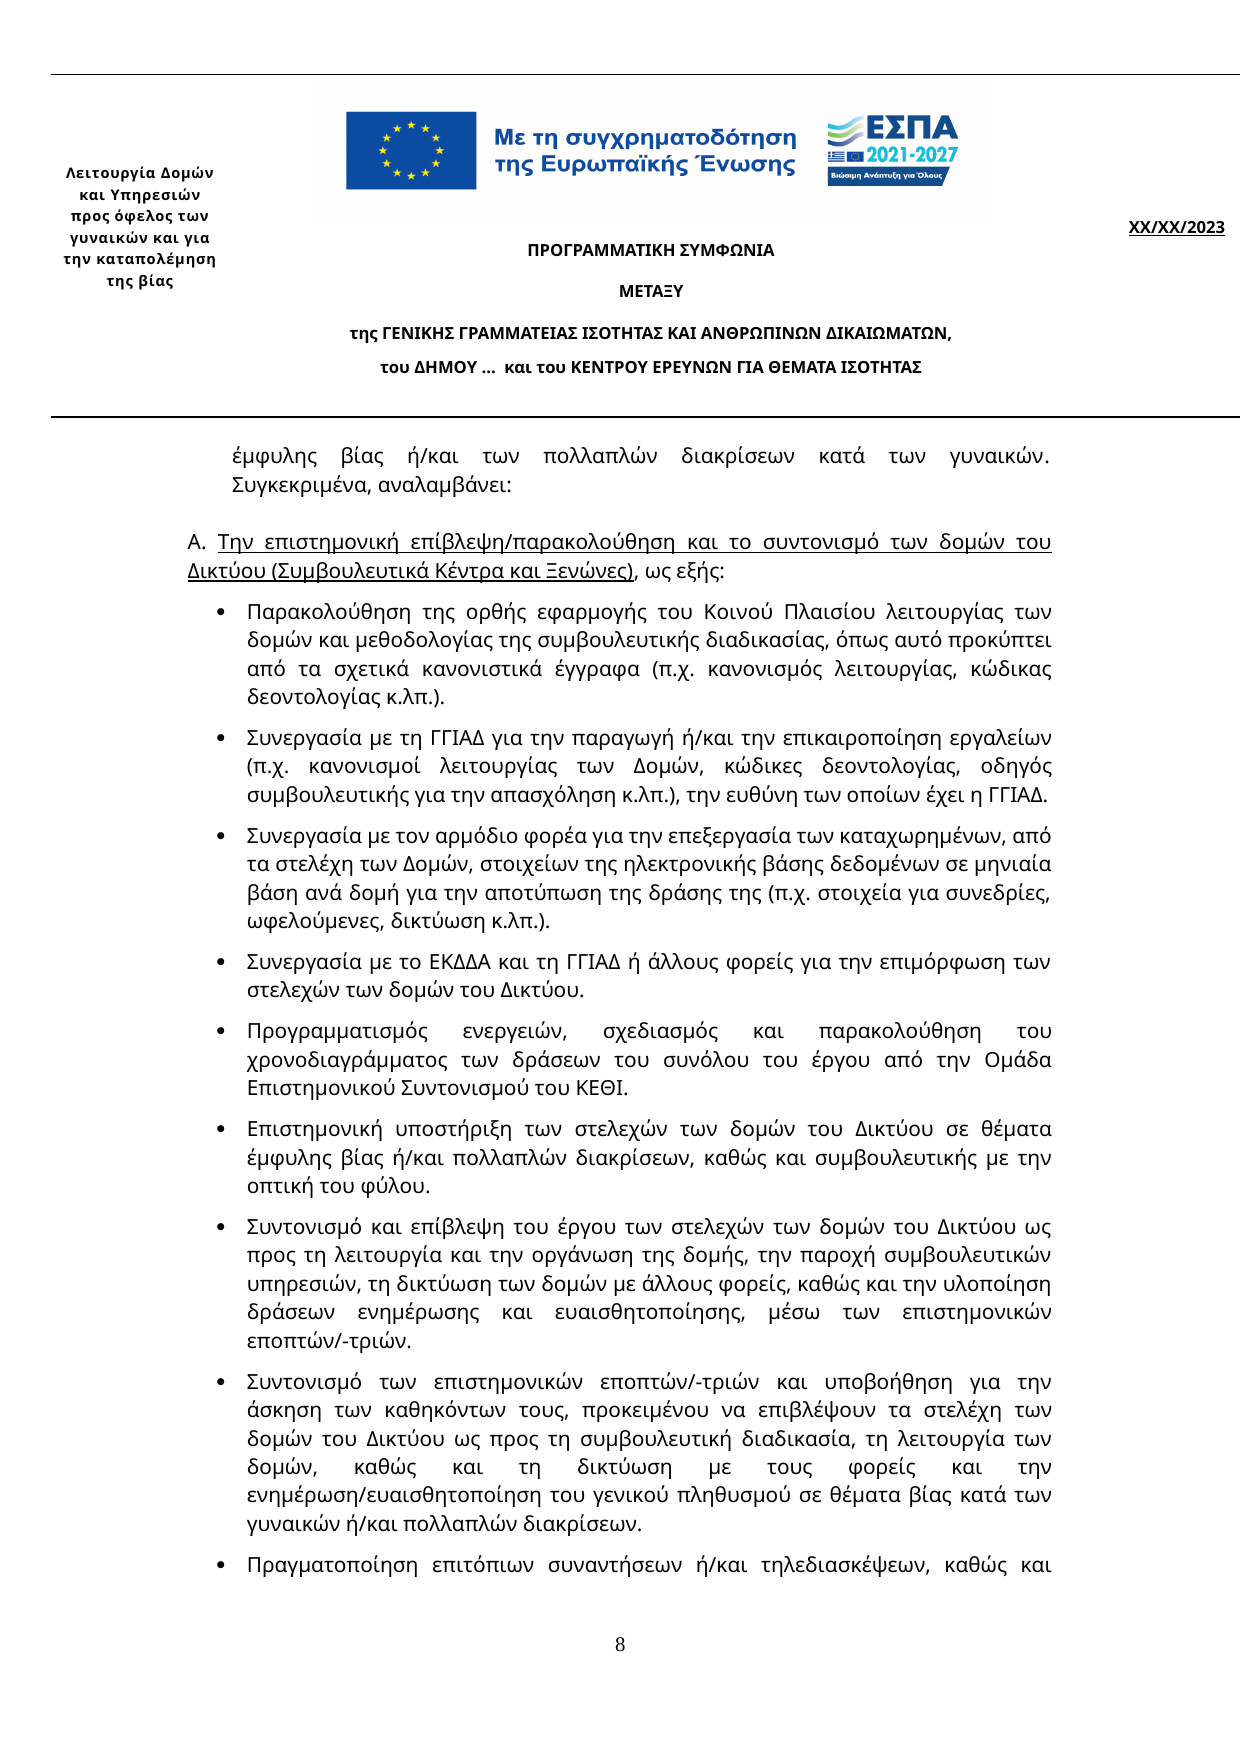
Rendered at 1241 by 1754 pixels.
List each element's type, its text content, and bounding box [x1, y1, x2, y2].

list Προγραμματισμός ενεργειών, σχεδιασμός και παρακολούθηση του χρονοδιαγράμματος των δράσεων του συνόλου του έργου από την Ομάδα Επιστημονικού Συντονισμού του ΚΕΘΙ. [217, 1017, 1053, 1102]
list Επιστημονική υποστήριξη των στελεχών των δομών του Δικτύου σε θέματα έμφυλης βίας ή/και πολλαπλών διακρίσεων, καθώς και συμβουλευτικής με την οπτική του φύλου. [217, 1114, 1053, 1200]
list Συνεργασία με τον αρμόδιο φορέα για την επεξεργασία των καταχωρημένων, από τα στελέχη των Δομών, στοιχείων της ηλεκτρονικής βάσης δεδομένων σε μηνιαία βάση ανά δομή για την αποτύπωση της δράσης της (π.χ. στοιχεία για συνεδρίες, ωφελούμενες, δικτύωση κ.λπ.). [217, 821, 1053, 935]
list Συντονισμό και επίβλεψη του έργου των στελεχών των δομών του Δικτύου ως προς τη λειτουργία και την οργάνωση της δομής, την παροχή συμβουλευτικών υπηρεσιών, τη δικτύωση των δομών με άλλους φορείς, καθώς και την υλοποίηση δράσεων ενημέρωσης και ευαισθητοποίησης, μέσω των επιστημονικών εποπτών/-τριών. [217, 1212, 1053, 1354]
list Παρακολούθηση της ορθής εφαρμογής του Κοινού Πλαισίου λειτουργίας των δομών και μεθοδολογίας της συμβουλευτικής διαδικασίας, όπως αυτό προκύπτει από τα σχετικά κανονιστικά έγγραφα (π.χ. κανονισμός λειτουργίας, κώδικας δεοντολογίας κ.λπ.). [217, 597, 1053, 711]
list Συντονισμό των επιστημονικών εποπτών/-τριών και υποβοήθηση για την άσκηση των καθηκόντων τους, προκειμένου να επιβλέψουν τα στελέχη των δομών του Δικτύου ως προς τη συμβουλευτική διαδικασία, τη λειτουργία των δομών, καθώς και τη δικτύωση με τους φορείς και την ενημέρωση/ευαισθητοποίηση του γενικού πληθυσμού σε θέματα βίας κατά των γυναικών ή/και πολλαπλών διακρίσεων. [217, 1367, 1053, 1537]
picture [311, 81, 991, 221]
text Α. Την επιστημονική επίβλεψη/παρακολούθηση και το συντονισμό των δομών του Δικτύου (Συμβουλευτικά Κέντρα και Ξενώνες), ως εξής: [187, 527, 1053, 584]
list Συνεργασία με τη ΓΓΙΑΔ για την παραγωγή ή/και την επικαιροποίηση εργαλείων (π.χ. κανονισμοί λειτουργίας των Δομών, κώδικες δεοντολογίας, οδηγός συμβουλευτικής για την απασχόληση κ.λπ.), την ευθύνη των οποίων έχει η ΓΓΙΑΔ. [217, 723, 1053, 808]
list Συνεργασία με το ΕΚΔΔΑ και τη ΓΓΙΑΔ ή άλλους φορείς για την επιμόρφωση των στελεχών των δομών του Δικτύου. [217, 947, 1053, 1004]
